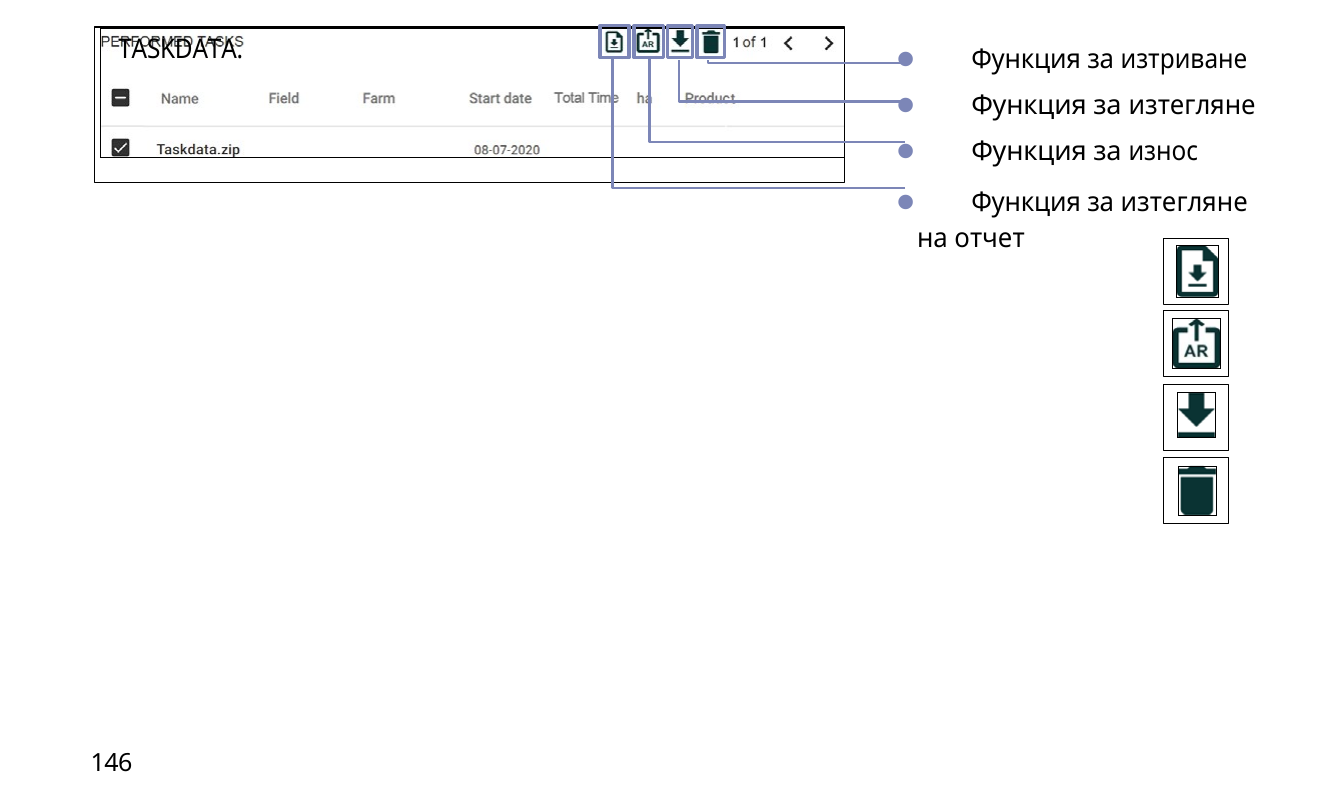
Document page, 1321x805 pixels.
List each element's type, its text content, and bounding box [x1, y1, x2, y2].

picture [680, 66, 844, 100]
picture [1173, 319, 1220, 368]
list Функция за изтегляне [896, 85, 1258, 122]
picture [101, 66, 611, 157]
list Функция за изтриване [896, 40, 1258, 77]
picture [1178, 393, 1215, 437]
list Функция за изтегляне на отчет [896, 182, 1258, 256]
picture [1179, 467, 1216, 515]
picture [614, 66, 844, 157]
picture [651, 66, 844, 141]
picture [1177, 256, 1218, 297]
list Функция за износ [896, 132, 1258, 169]
list Натиснете бутона Delete (Изтриване), за да изтриете TASKDATA. [92, 29, 892, 66]
